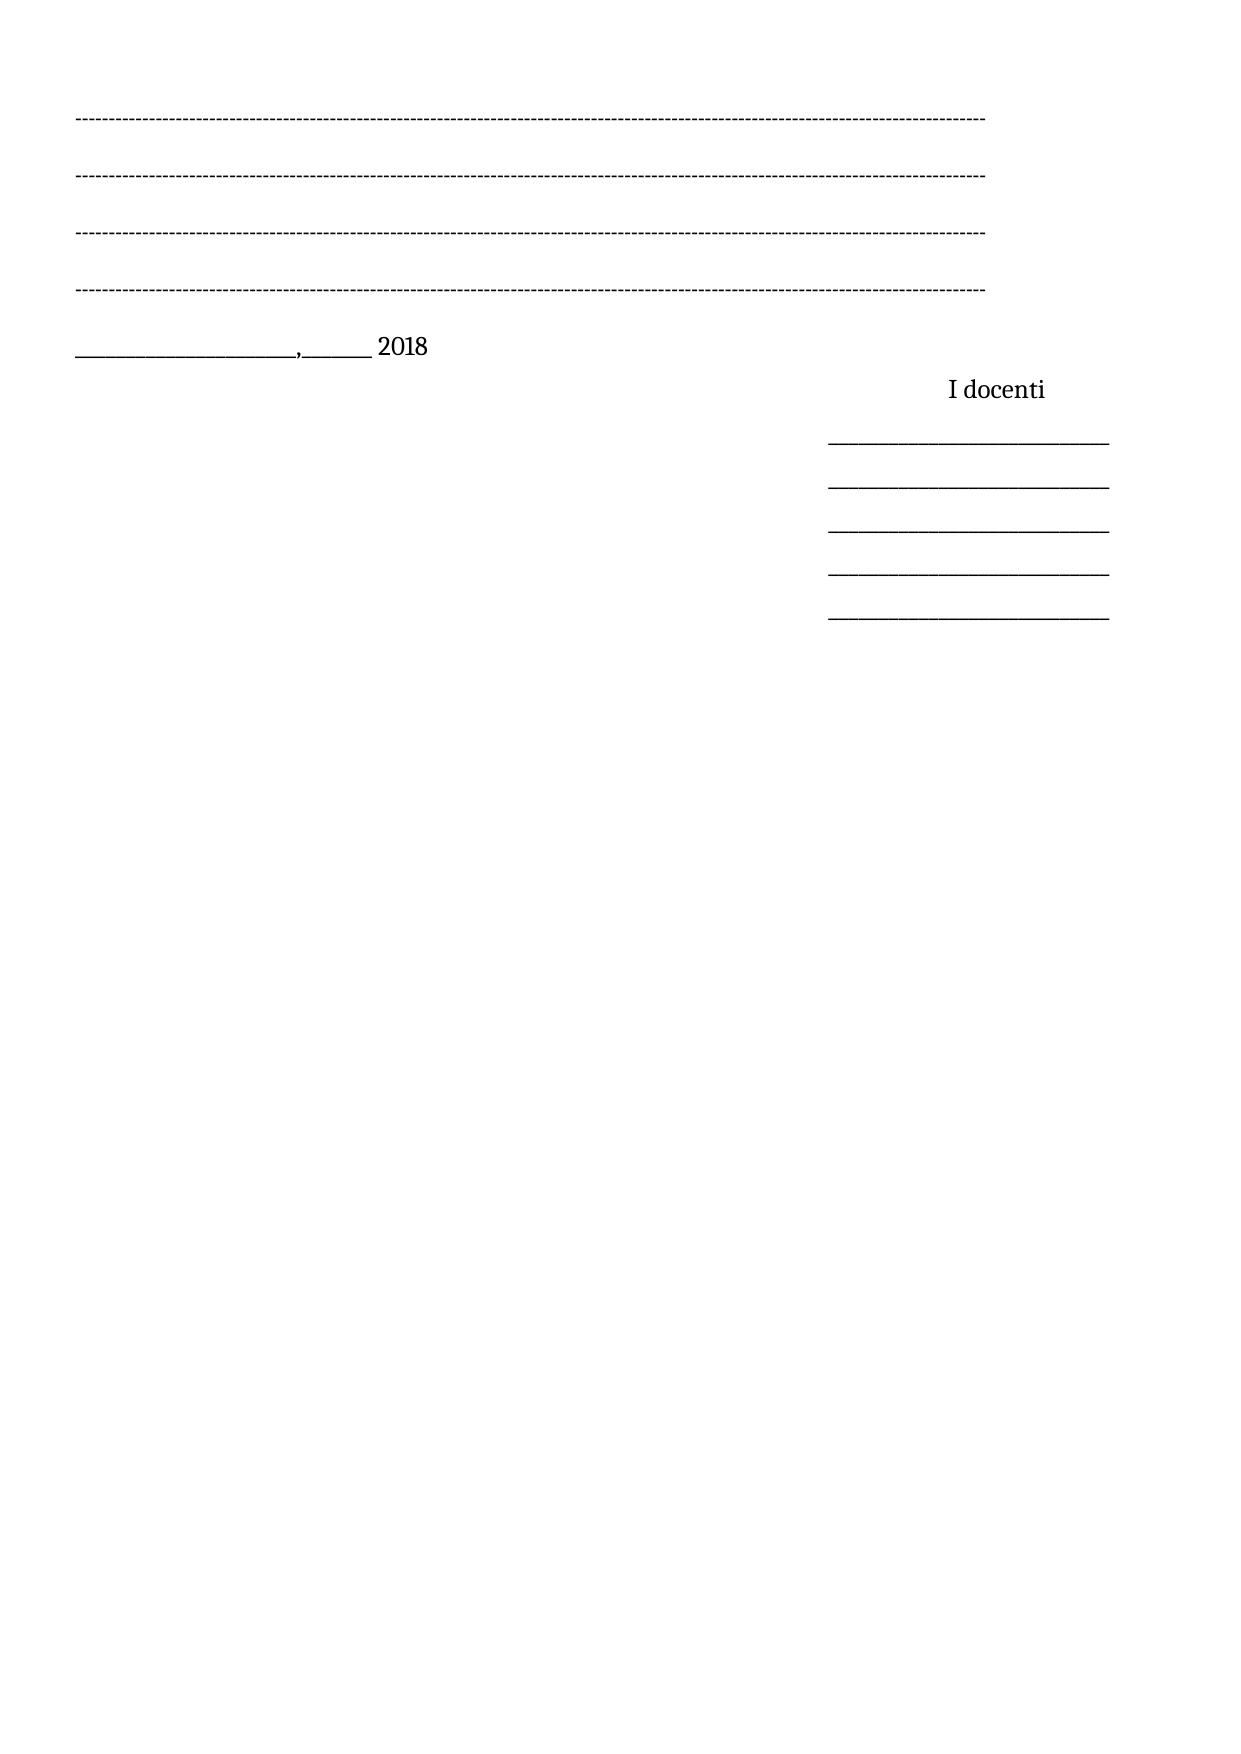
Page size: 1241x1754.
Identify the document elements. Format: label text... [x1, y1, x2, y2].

text ______________________,_______ 2018 [75, 331, 1165, 362]
text ____________________________ [828, 462, 1165, 493]
text ____________________________ [828, 593, 1165, 624]
text ____________________________ [828, 549, 1165, 580]
text I docenti [828, 374, 1165, 406]
text ---------------------------------------------------------------------------------------------------------------------------------------- [75, 274, 1165, 302]
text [75, 103, 1165, 132]
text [75, 160, 1165, 189]
text ____________________________ [828, 506, 1165, 537]
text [75, 217, 1165, 246]
text ____________________________ [828, 418, 1165, 449]
